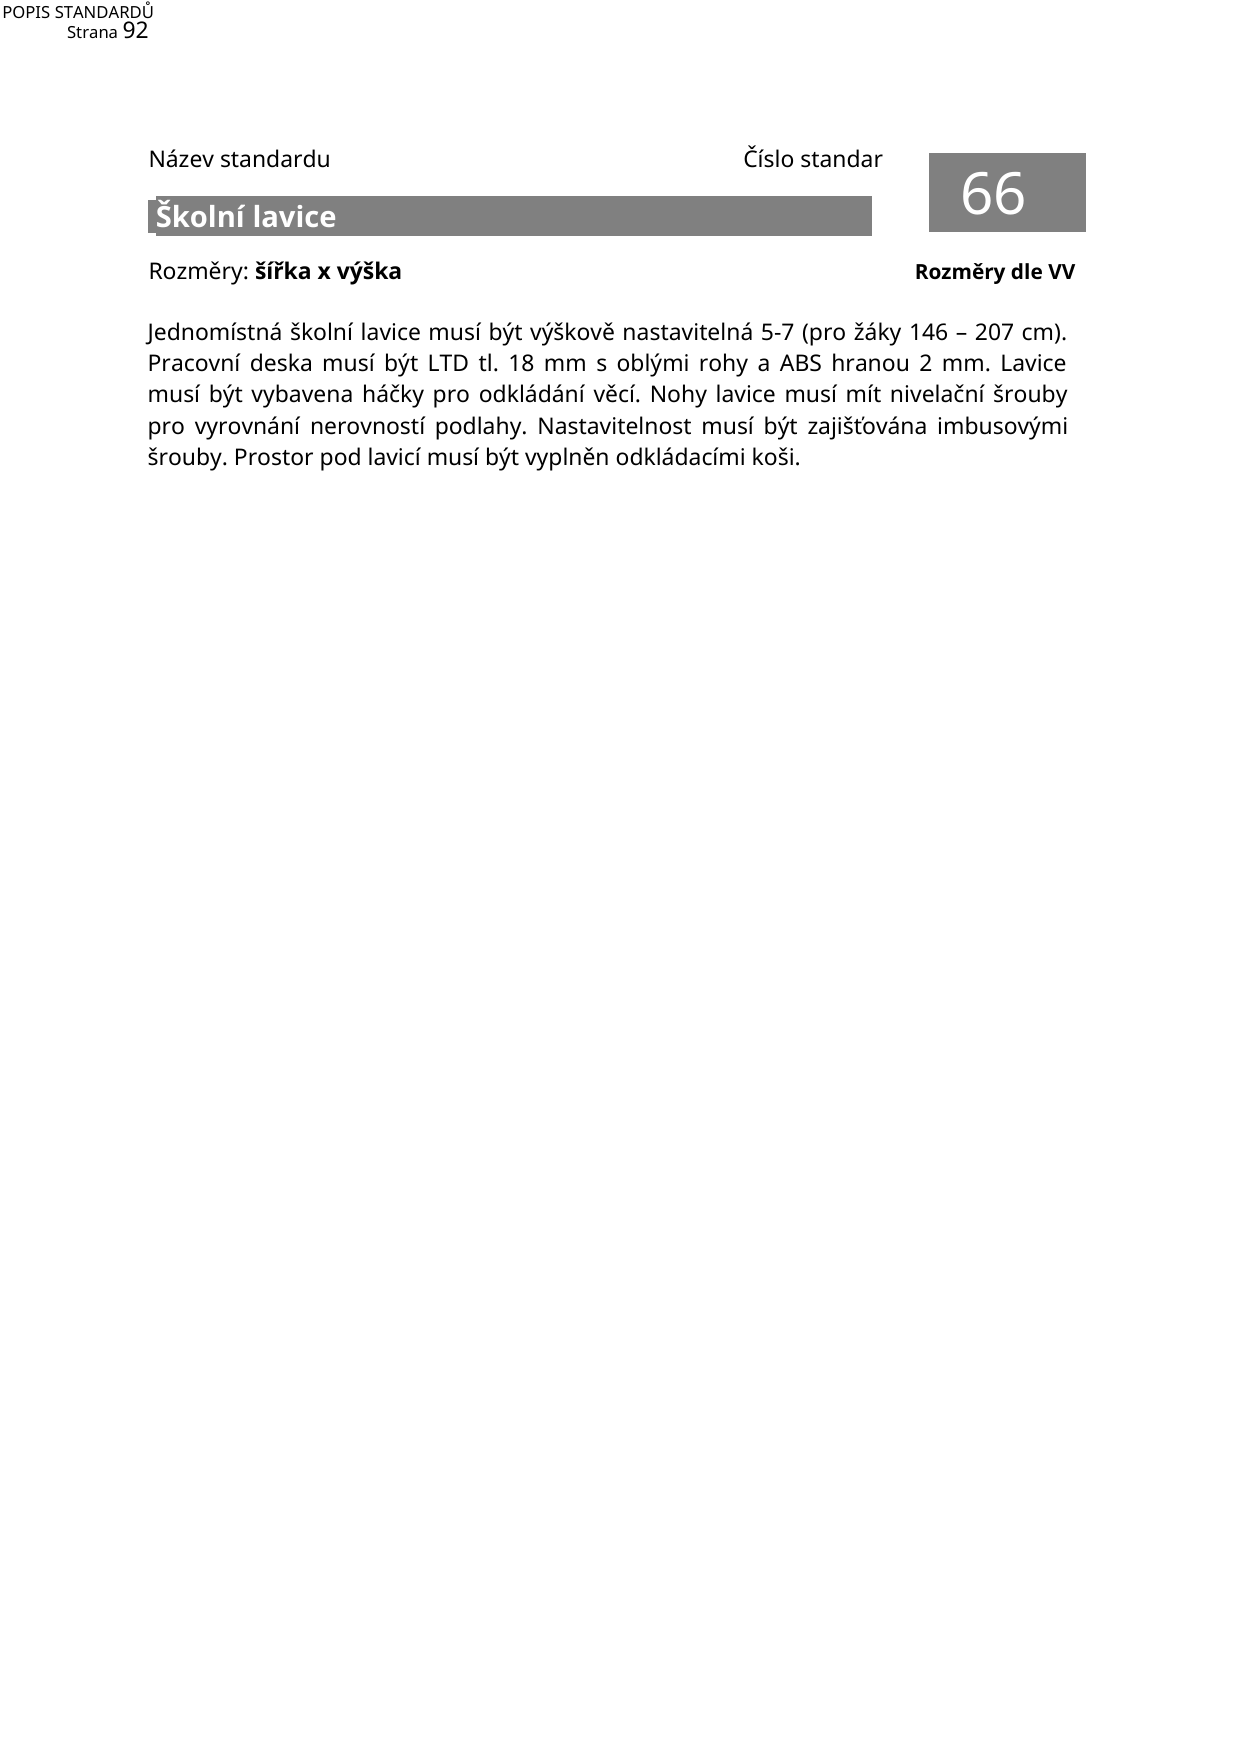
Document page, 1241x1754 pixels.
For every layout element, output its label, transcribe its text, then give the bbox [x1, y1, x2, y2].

text Jednomístná školní lavice musí být výškově nastavitelná 5-7 (pro žáky 146 – 207 cm). Pracovní deska musí být LTD tl. 18 mm s oblými rohy a ABS hranou 2 mm. Lavice musí být vybavena háčky pro odkládání věcí. Nohy lavice musí mít nivelační šrouby pro vyrovnání nerovností podlahy. Nastavitelnost musí být zajišťována imbusovými šrouby. Prostor pod lavicí musí být vyplněn odkládacími koši. [147, 316, 1069, 472]
table_cell Rozměry: šířka x výška [128, 247, 894, 287]
table_header 66 [894, 146, 1099, 247]
table_cell Školní lavice [128, 185, 894, 247]
table_header Název standardu Číslo standar [128, 146, 894, 185]
table_cell Rozměry dle VV [894, 247, 1099, 287]
